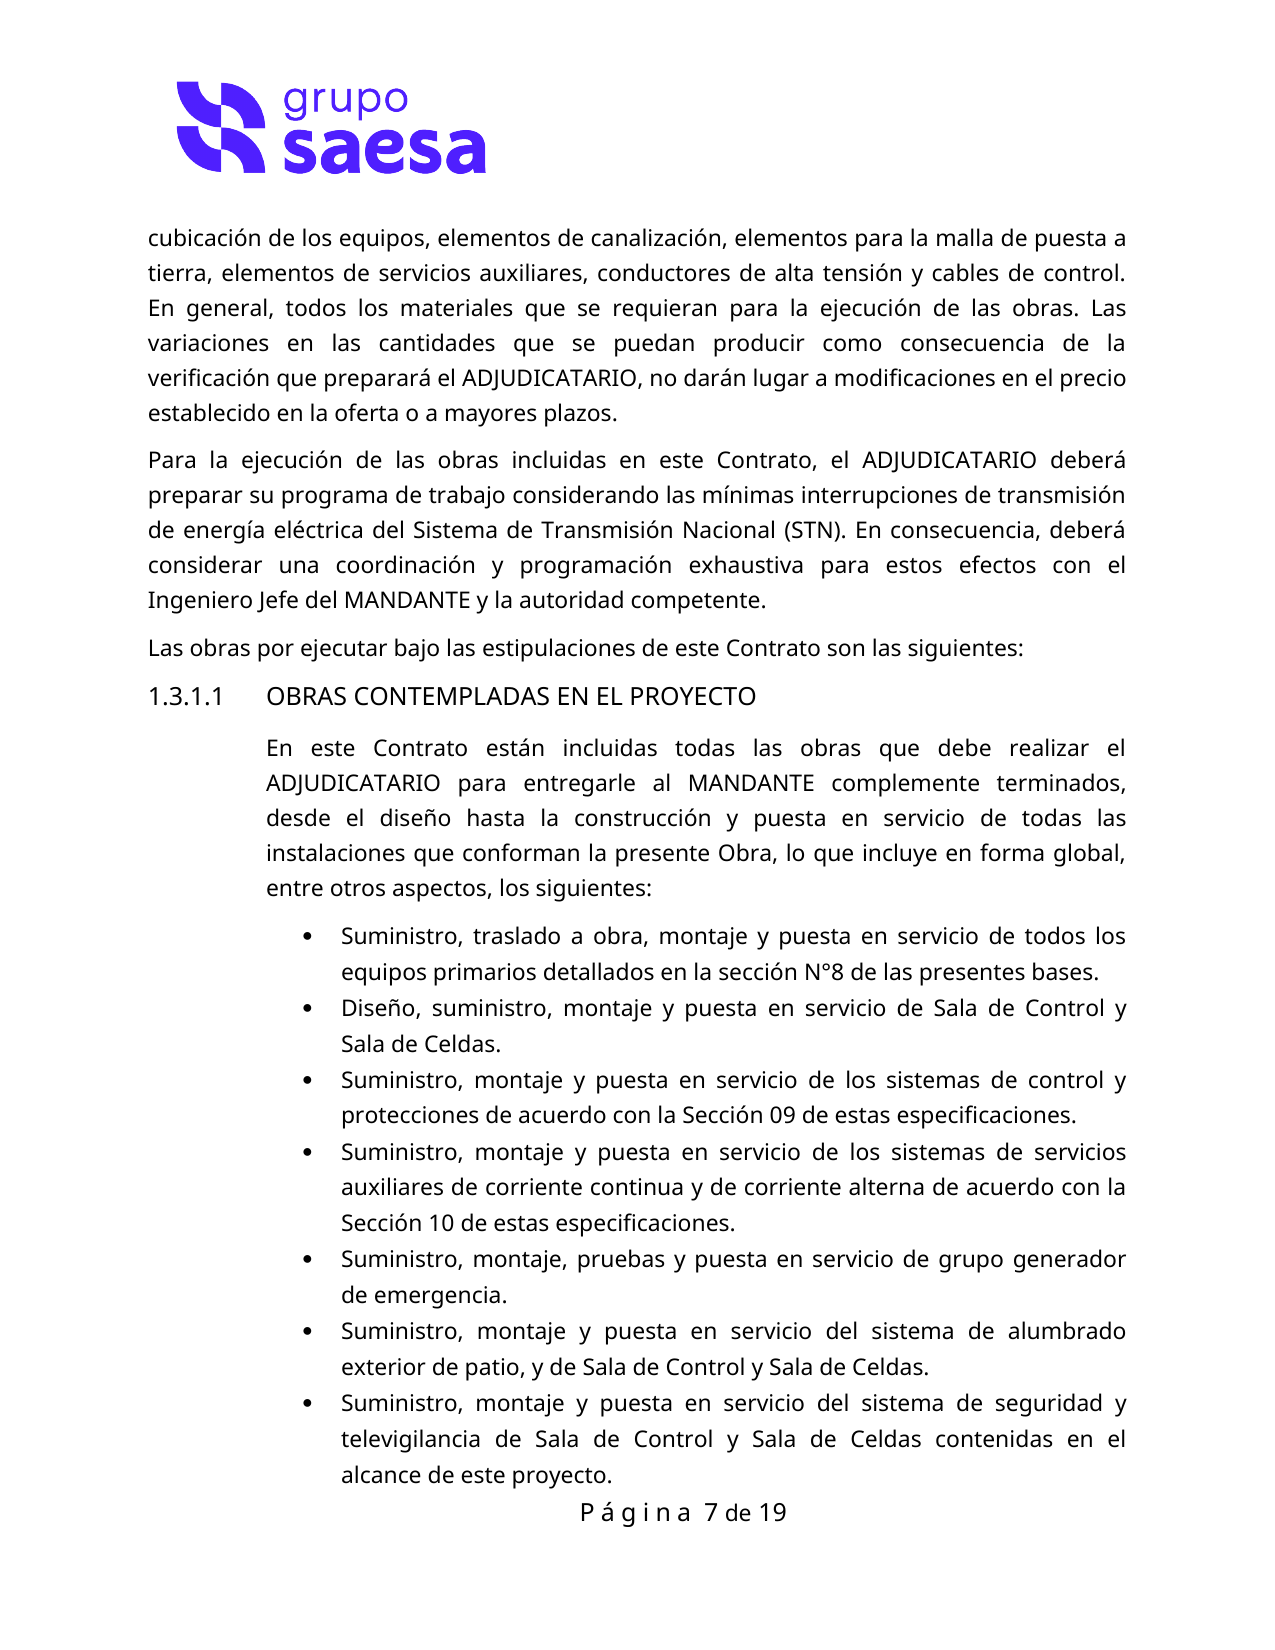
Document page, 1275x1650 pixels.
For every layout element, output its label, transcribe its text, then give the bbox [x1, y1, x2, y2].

list Suministro, traslado a obra, montaje y puesta en servicio de todos los equipos primarios detallados en la sección N°8 de las presentes bases. [303, 920, 1127, 987]
text En este Contrato están incluidas todas las obras que debe realizar el ADJUDICATARIO para entregarle al MANDANTE complemente terminados, desde el diseño hasta la construcción y puesta en servicio de todas las instalaciones que conforman la presente Obra, lo que incluye en forma global, entre otros aspectos, los siguientes: [266, 732, 1127, 903]
subtitle OBRAS CONTEMPLADAS EN EL PROYECTO [148, 679, 1127, 713]
list Diseño, suministro, montaje y puesta en servicio de Sala de Control y Sala de Celdas. [303, 992, 1127, 1059]
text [148, 221, 1127, 428]
text Las obras por ejecutar bajo las estipulaciones de este Contrato son las siguientes: [148, 631, 1127, 663]
list Suministro, montaje y puesta en servicio del sistema de alumbrado exterior de patio, y de Sala de Control y Sala de Celdas. [303, 1315, 1127, 1382]
list Suministro, montaje y puesta en servicio del sistema de seguridad y televigilancia de Sala de Control y Sala de Celdas contenidas en el alcance de este proyecto. [303, 1387, 1127, 1490]
text Para la ejecución de las obras incluidas en este Contrato, el ADJUDICATARIO deberá preparar su programa de trabajo considerando las mínimas interrupciones de transmisión de energía eléctrica del Sistema de Transmisión Nacional (STN). En consecuencia, deberá considerar una coordinación y programación exhaustiva para estos efectos con el Ingeniero Jefe del MANDANTE y la autoridad competente. [148, 444, 1127, 615]
list Suministro, montaje, pruebas y puesta en servicio de grupo generador de emergencia. [303, 1243, 1127, 1310]
list Suministro, montaje y puesta en servicio de los sistemas de servicios auxiliares de corriente continua y de corriente alterna de acuerdo con la Sección 10 de estas especificaciones. [303, 1135, 1127, 1238]
list Suministro, montaje y puesta en servicio de los sistemas de control y protecciones de acuerdo con la Sección 09 de estas especificaciones. [303, 1063, 1127, 1131]
